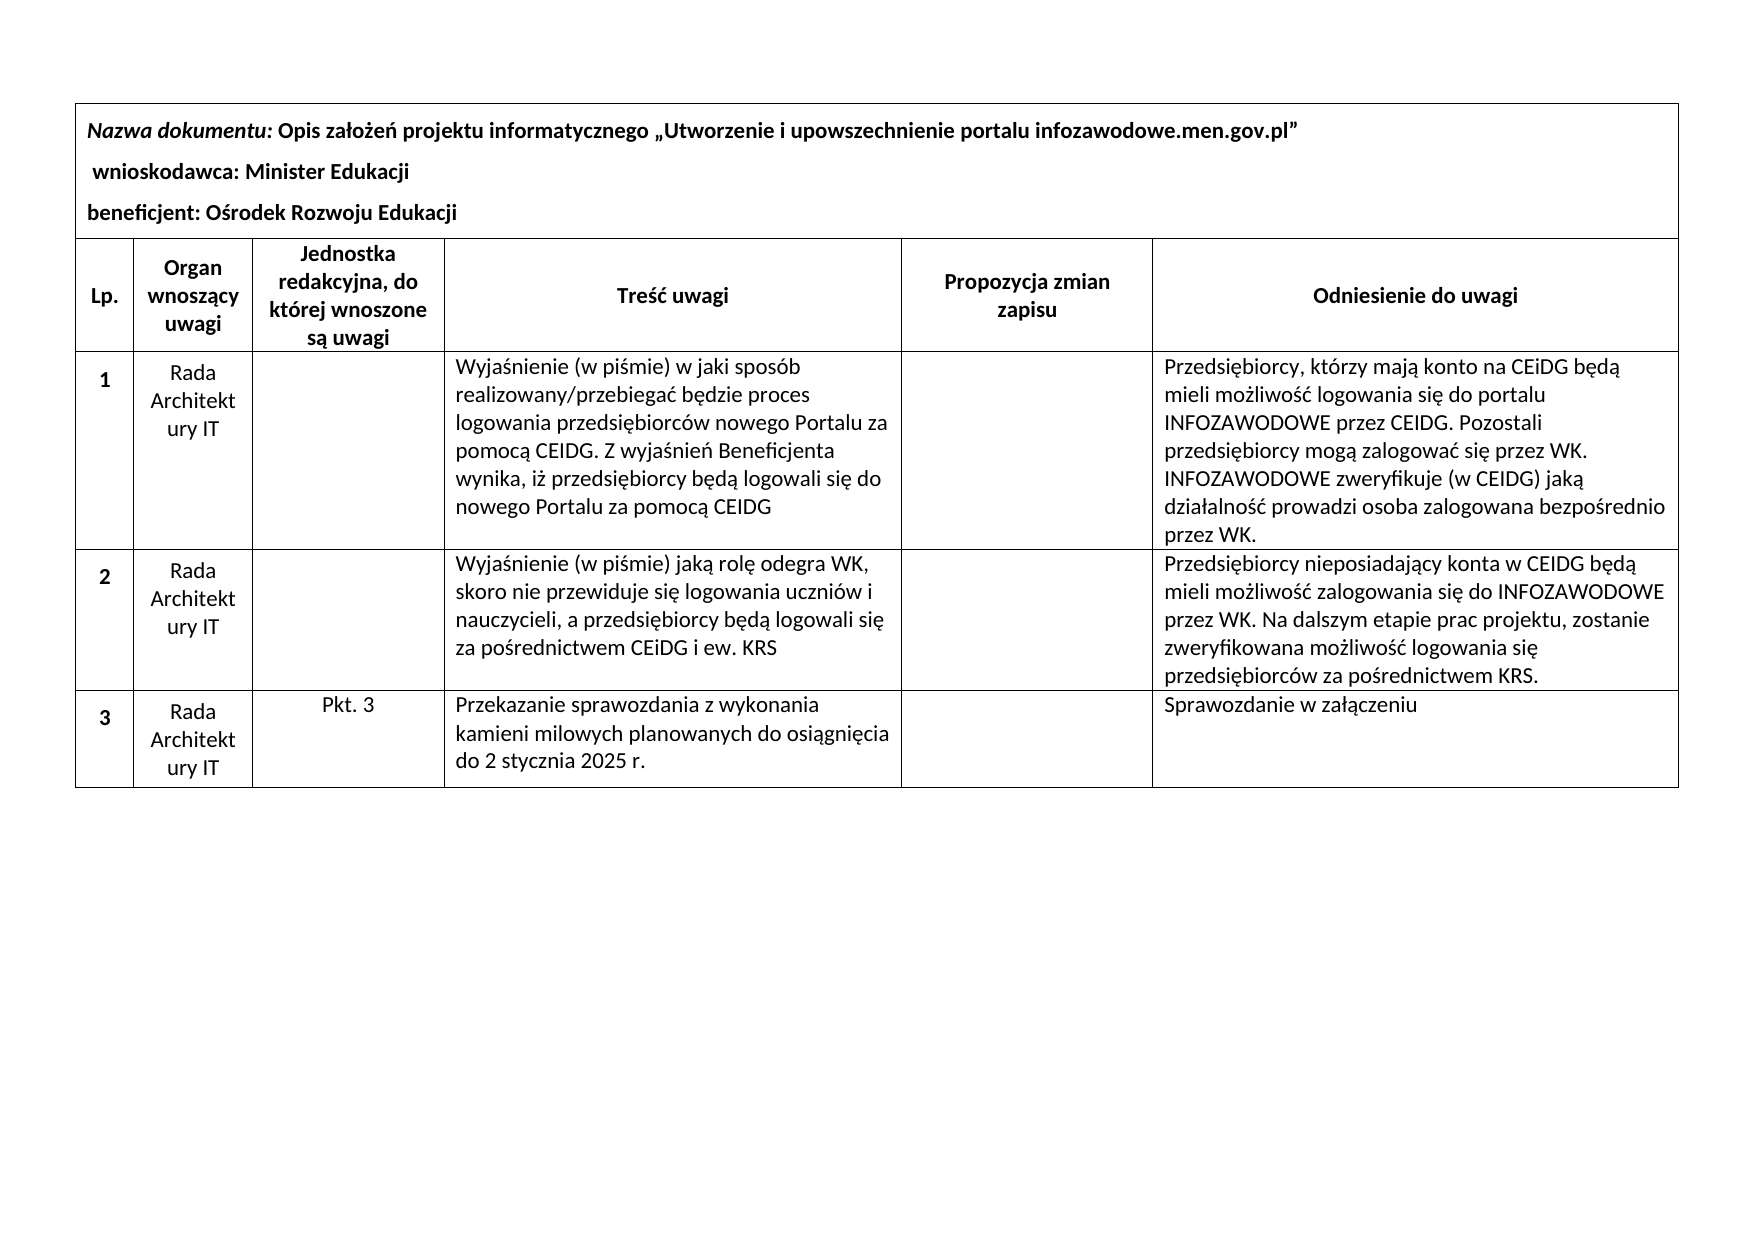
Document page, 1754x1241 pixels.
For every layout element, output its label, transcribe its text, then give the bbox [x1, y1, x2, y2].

table_cell Rada Architektury IT [134, 352, 252, 548]
table_cell [902, 352, 1152, 548]
table_cell Propozycja zmian zapisu [902, 239, 1152, 351]
table_cell 1 [76, 352, 133, 548]
table_cell Rada Architektury IT [134, 550, 252, 689]
table_cell Lp. [76, 239, 133, 351]
table_cell Organ wnoszący uwagi [134, 239, 252, 351]
table_header Nazwa dokumentu: Opis założeń projektu informatycznego „Utworzenie i upowszechnienie portalu infozawodowe.men.gov.pl” wnioskodawca: Minister Edukacji beneficjent: Ośrodek Rozwoju Edukacji [76, 104, 1678, 238]
table_cell [253, 352, 444, 548]
table_cell [902, 691, 1152, 787]
table_cell Przedsiębiorcy, którzy mają konto na CEiDG będą mieli możliwość logowania się do portalu INFOZAWODOWE przez CEIDG. Pozostali przedsiębiorcy mogą zalogować się przez WK. INFOZAWODOWE zweryfikuje (w CEIDG) jaką działalność prowadzi osoba zalogowana bezpośrednio przez WK. [1153, 352, 1678, 548]
table_cell Wyjaśnienie (w piśmie) w jaki sposób realizowany/przebiegać będzie proces logowania przedsiębiorców nowego Portalu za pomocą CEIDG. Z wyjaśnień Beneficjenta wynika, iż przedsiębiorcy będą logowali się do nowego Portalu za pomocą CEIDG [445, 352, 901, 548]
table_cell Przedsiębiorcy nieposiadający konta w CEIDG będą mieli możliwość zalogowania się do INFOZAWODOWE przez WK. Na dalszym etapie prac projektu, zostanie zweryfikowana możliwość logowania się przedsiębiorców za pośrednictwem KRS. [1153, 550, 1678, 689]
table_cell Przekazanie sprawozdania z wykonania kamieni milowych planowanych do osiągnięcia do 2 stycznia 2025 r. [445, 691, 901, 787]
table_cell Wyjaśnienie (w piśmie) jaką rolę odegra WK, skoro nie przewiduje się logowania uczniów i nauczycieli, a przedsiębiorcy będą logowali się za pośrednictwem CEiDG i ew. KRS [445, 550, 901, 689]
table_cell Sprawozdanie w załączeniu [1153, 691, 1678, 787]
table_cell 2 [76, 550, 133, 689]
table_cell [902, 550, 1152, 689]
table_cell 3 [76, 691, 133, 787]
table_cell [253, 550, 444, 689]
table_cell Odniesienie do uwagi [1153, 239, 1678, 351]
table_cell Jednostka redakcyjna, do której wnoszone są uwagi [253, 239, 444, 351]
table_cell Treść uwagi [445, 239, 901, 351]
table_cell Pkt. 3 [253, 691, 444, 787]
table_cell Rada Architektury IT [134, 691, 252, 787]
